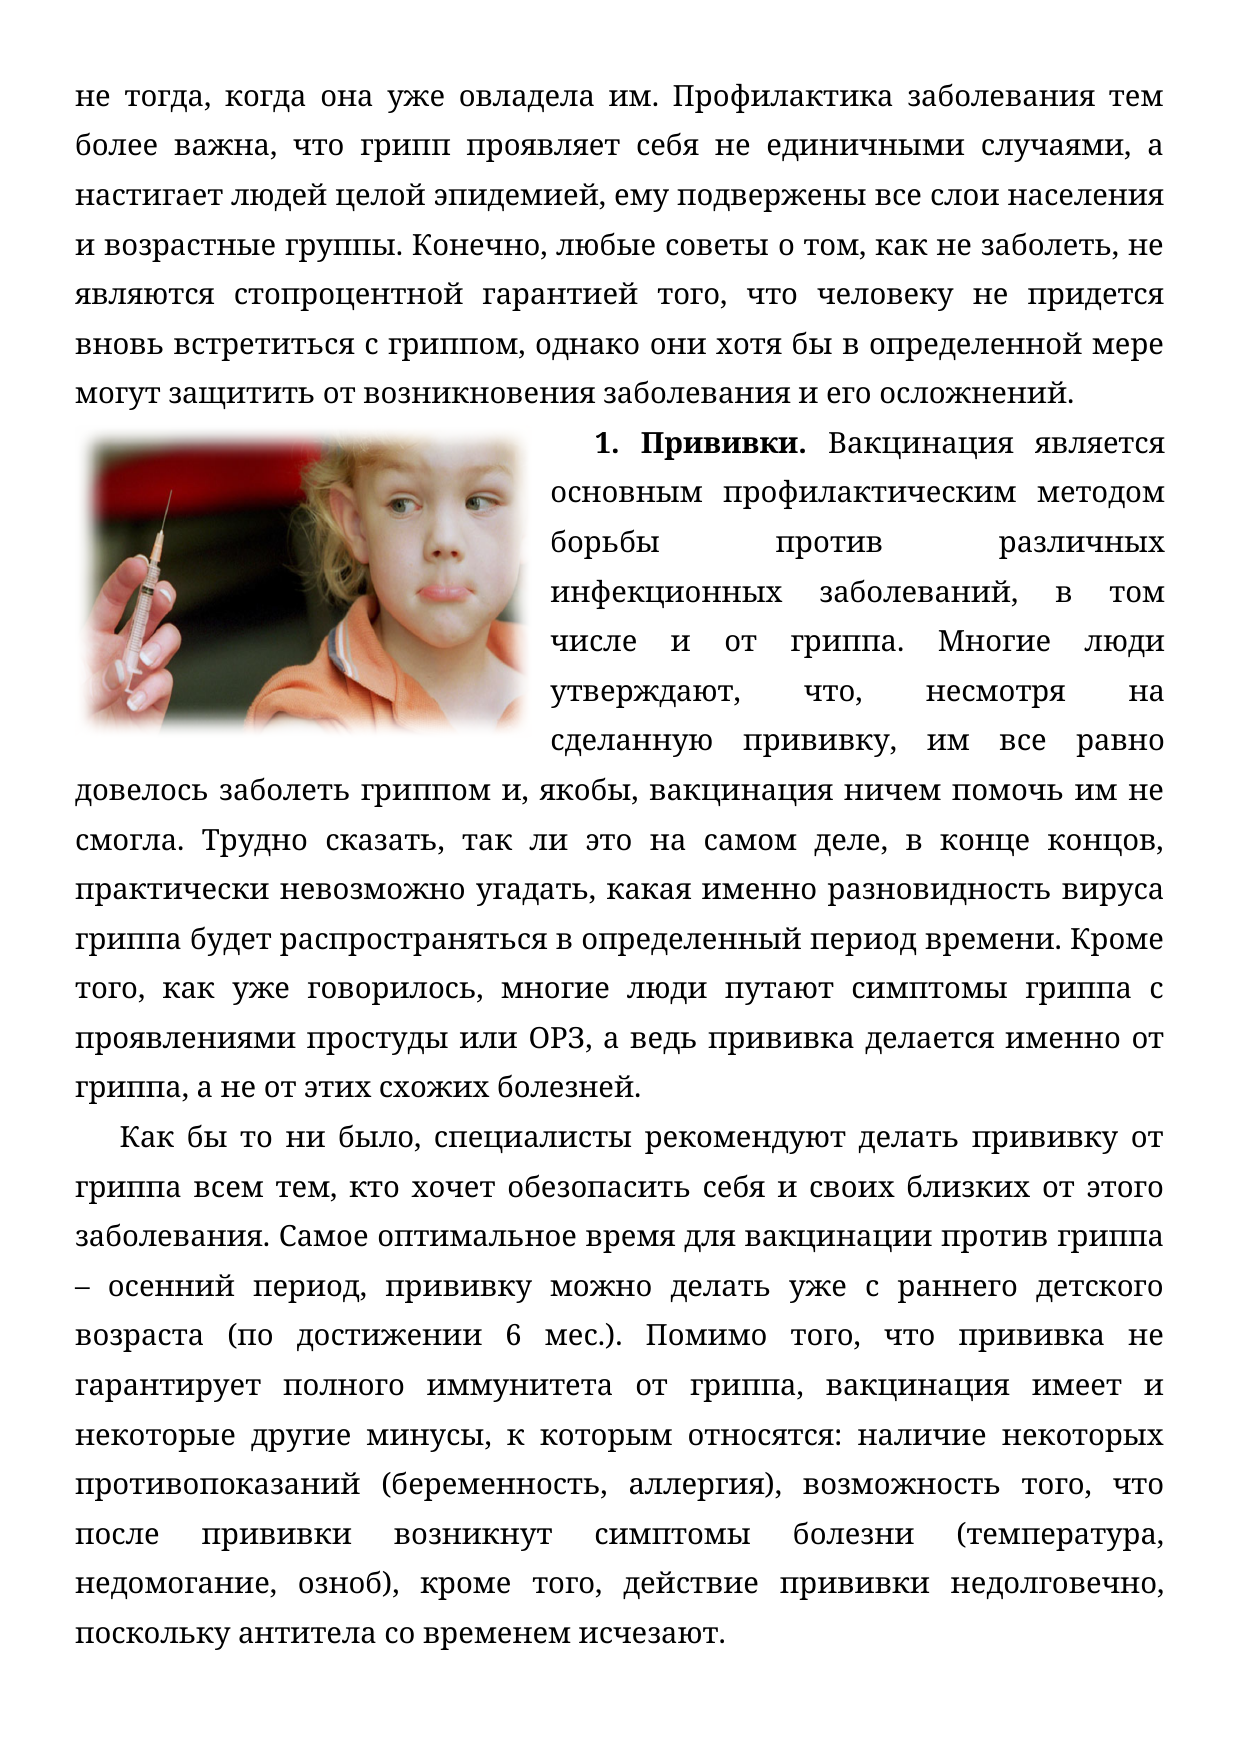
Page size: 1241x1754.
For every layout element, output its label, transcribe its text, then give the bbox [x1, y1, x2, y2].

picture [105, 455, 503, 709]
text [75, 75, 1165, 412]
text 1. Прививки. Вакцинация является основным профилактическим методом борьбы против различных инфекционных заболеваний, в том числе и от гриппа. Многие люди утверждают, что, несмотря на сделанную прививку, им все равно довелось заболеть гриппом и, якобы, вакцинация ничем помочь им не смогла. Трудно сказать, так ли это на самом деле, в конце концов, практически невозможно угадать, какая именно разновидность вируса гриппа будет распространяться в определенный период времени. Кроме того, как уже говорилось, многие люди путают симптомы гриппа с проявлениями простуды или ОРЗ, а ведь прививка делается именно от гриппа, а не от этих схожих болезней. [75, 422, 1165, 1106]
text Как бы то ни было, специалисты рекомендуют делать прививку от гриппа всем тем, кто хочет обезопасить себя и своих близких от этого заболевания. Самое оптимальное время для вакцинации против гриппа – осенний период, прививку можно делать уже с раннего детского возраста (по достижении 6 мес.). Помимо того, что прививка не гарантирует полного иммунитета от гриппа, вакцинация имеет и некоторые другие минусы, к которым относятся: наличие некоторых противопоказаний (беременность, аллергия), возможность того, что после прививки возникнут симптомы болезни (температура, недомогание, озноб), кроме того, действие прививки недолговечно, поскольку антитела со временем исчезают. [75, 1116, 1165, 1652]
